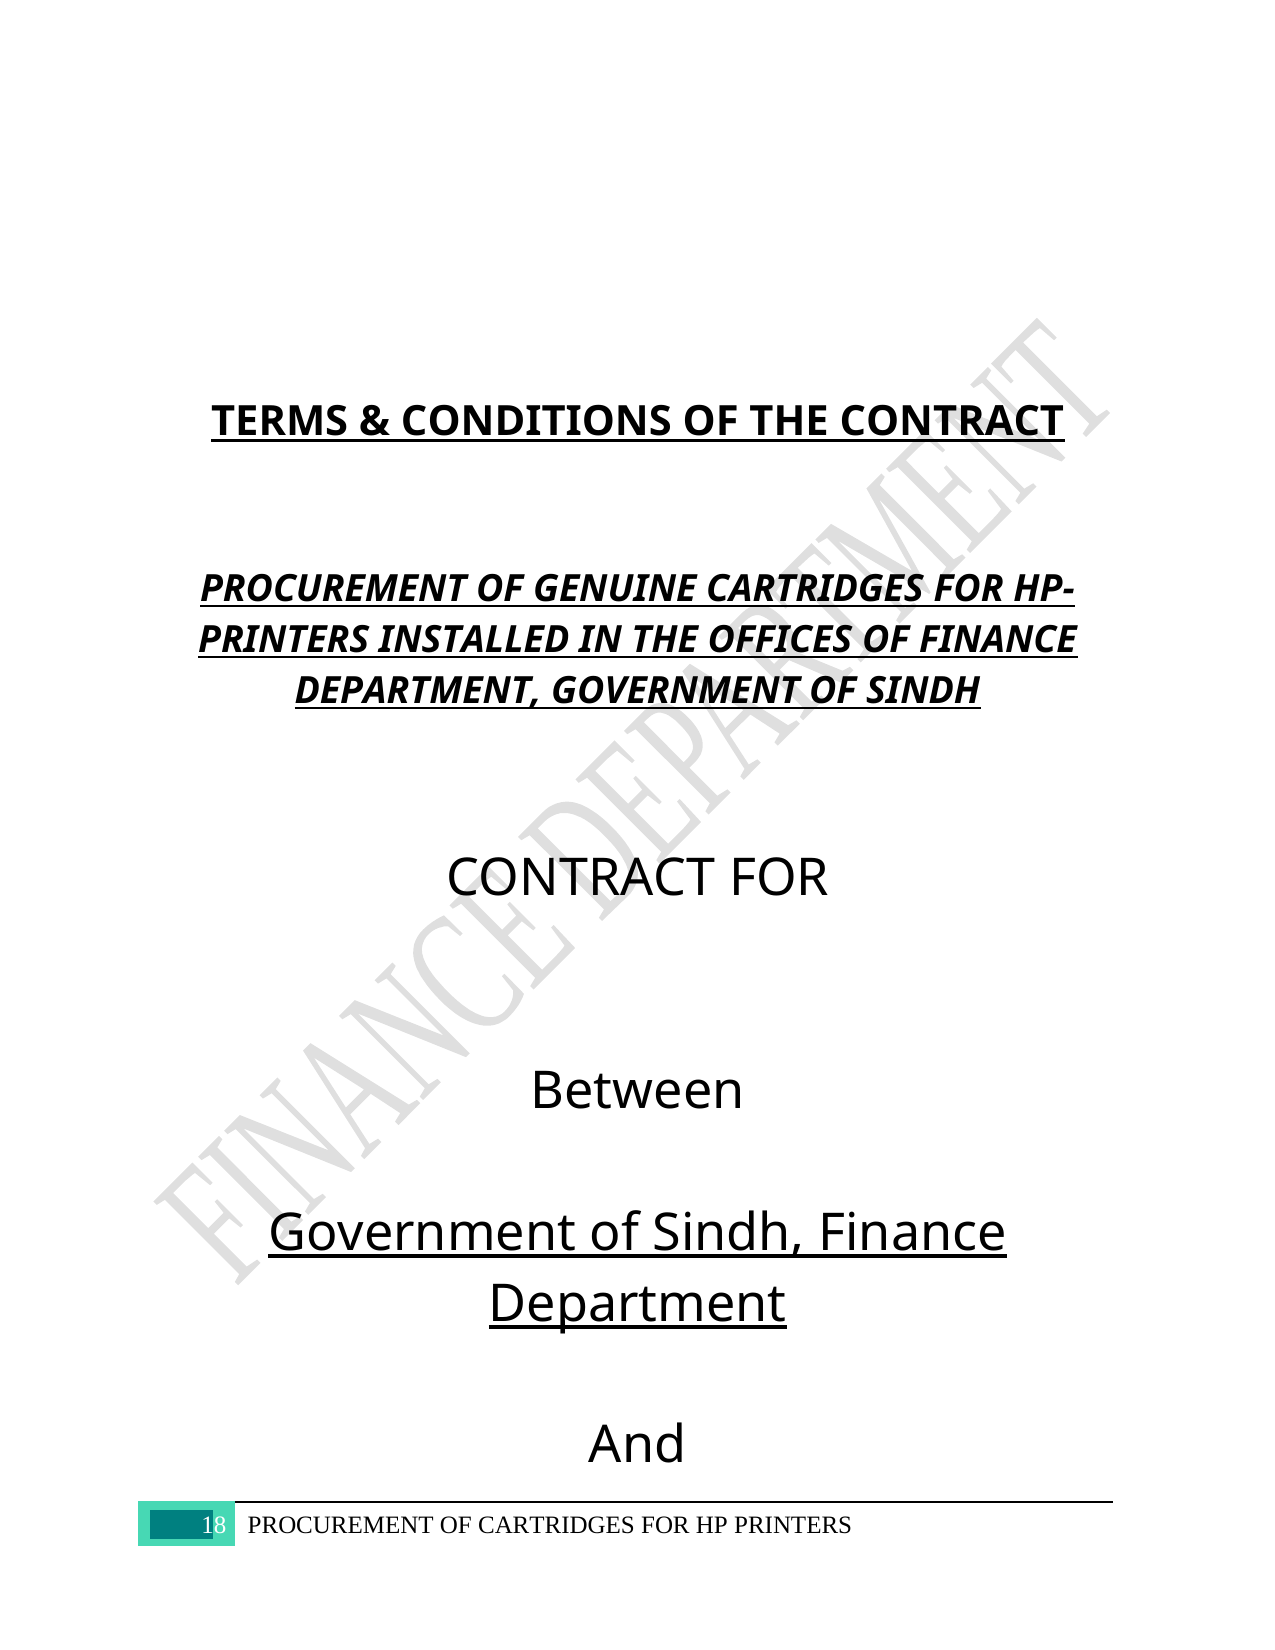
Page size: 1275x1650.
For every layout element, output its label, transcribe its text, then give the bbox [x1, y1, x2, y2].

text Between [150, 1052, 1125, 1123]
text PROCUREMENT OF GENUINE CARTRIDGES FOR HP-PRINTERS INSTALLED IN THE OFFICES OF FINANCE DEPARTMENT, GOVERNMENT OF SINDH [150, 562, 1125, 715]
text TERMS & CONDITIONS OF THE CONTRACT [150, 391, 1125, 448]
text And [150, 1407, 1125, 1478]
text CONTRACT FOR [150, 839, 1125, 911]
text Government of Sindh, Finance Department [150, 1194, 1125, 1336]
